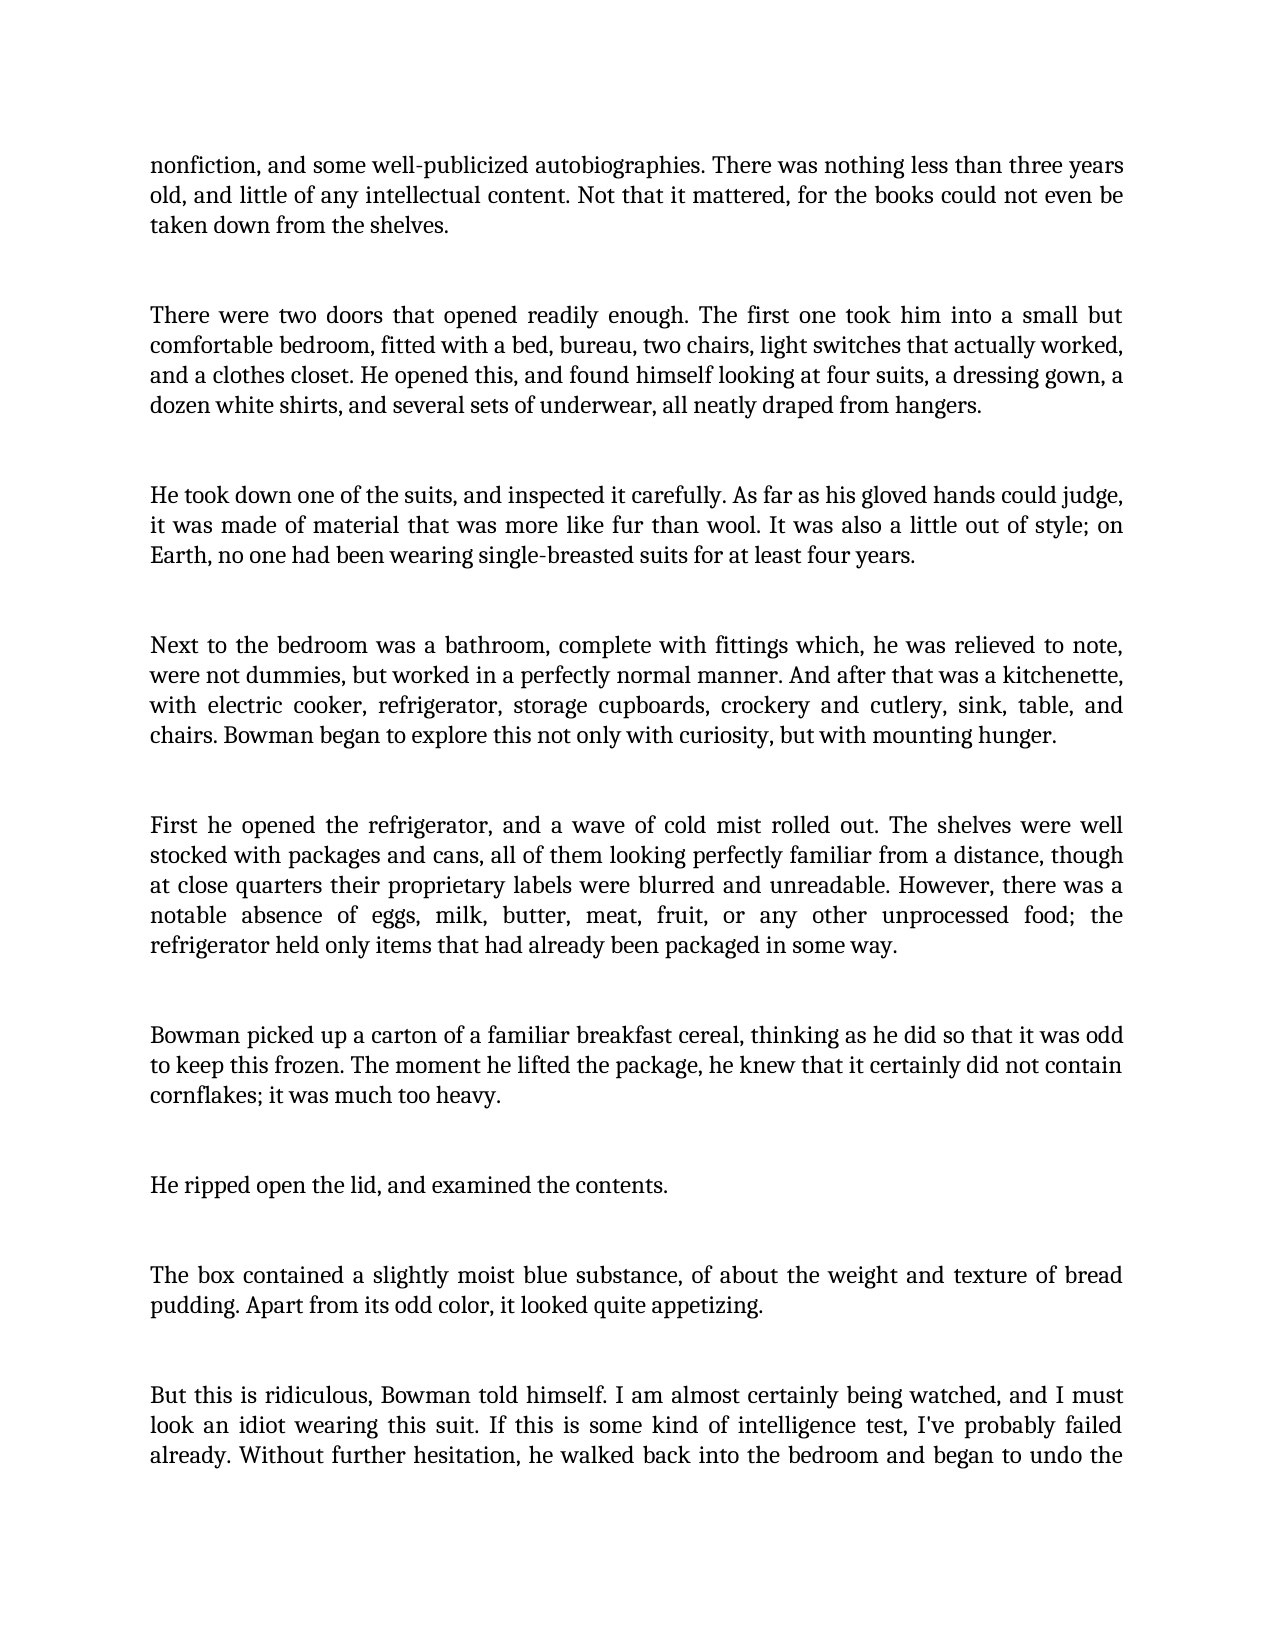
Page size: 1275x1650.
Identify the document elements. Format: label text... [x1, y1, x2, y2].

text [150, 150, 1125, 240]
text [150, 1380, 1125, 1470]
text Bowman picked up a carton of a familiar breakfast cereal, thinking as he did so that it was odd to keep this frozen. The moment he lifted the package, he knew that it certainly did not contain cornflakes; it was much too heavy. [150, 1020, 1125, 1110]
text Next to the bedroom was a bathroom, complete with fittings which, he was relieved to note, were not dummies, but worked in a perfectly normal manner. And after that was a kitchenette, with electric cooker, refrigerator, storage cupboards, crockery and cutlery, sink, table, and chairs. Bowman began to explore this not only with curiosity, but with mounting hunger. [150, 630, 1125, 750]
text He ripped open the lid, and examined the contents. [150, 1170, 1125, 1200]
text He took down one of the suits, and inspected it carefully. As far as his gloved hands could judge, it was made of material that was more like fur than wool. It was also a little out of style; on Earth, no one had been wearing single-breasted suits for at least four years. [150, 480, 1125, 570]
text The box contained a slightly moist blue substance, of about the weight and texture of bread pudding. Apart from its odd color, it looked quite appetizing. [150, 1260, 1125, 1320]
text First he opened the refrigerator, and a wave of cold mist rolled out. The shelves were well stocked with packages and cans, all of them looking perfectly familiar from a distance, though at close quarters their proprietary labels were blurred and unreadable. However, there was a notable absence of eggs, milk, butter, meat, fruit, or any other unprocessed food; the refrigerator held only items that had already been packaged in some way. [150, 810, 1125, 960]
text There were two doors that opened readily enough. The first one took him into a small but comfortable bedroom, fitted with a bed, bureau, two chairs, light switches that actually worked, and a clothes closet. He opened this, and found himself looking at four suits, a dressing gown, a dozen white shirts, and several sets of underwear, all neatly draped from hangers. [150, 300, 1125, 420]
